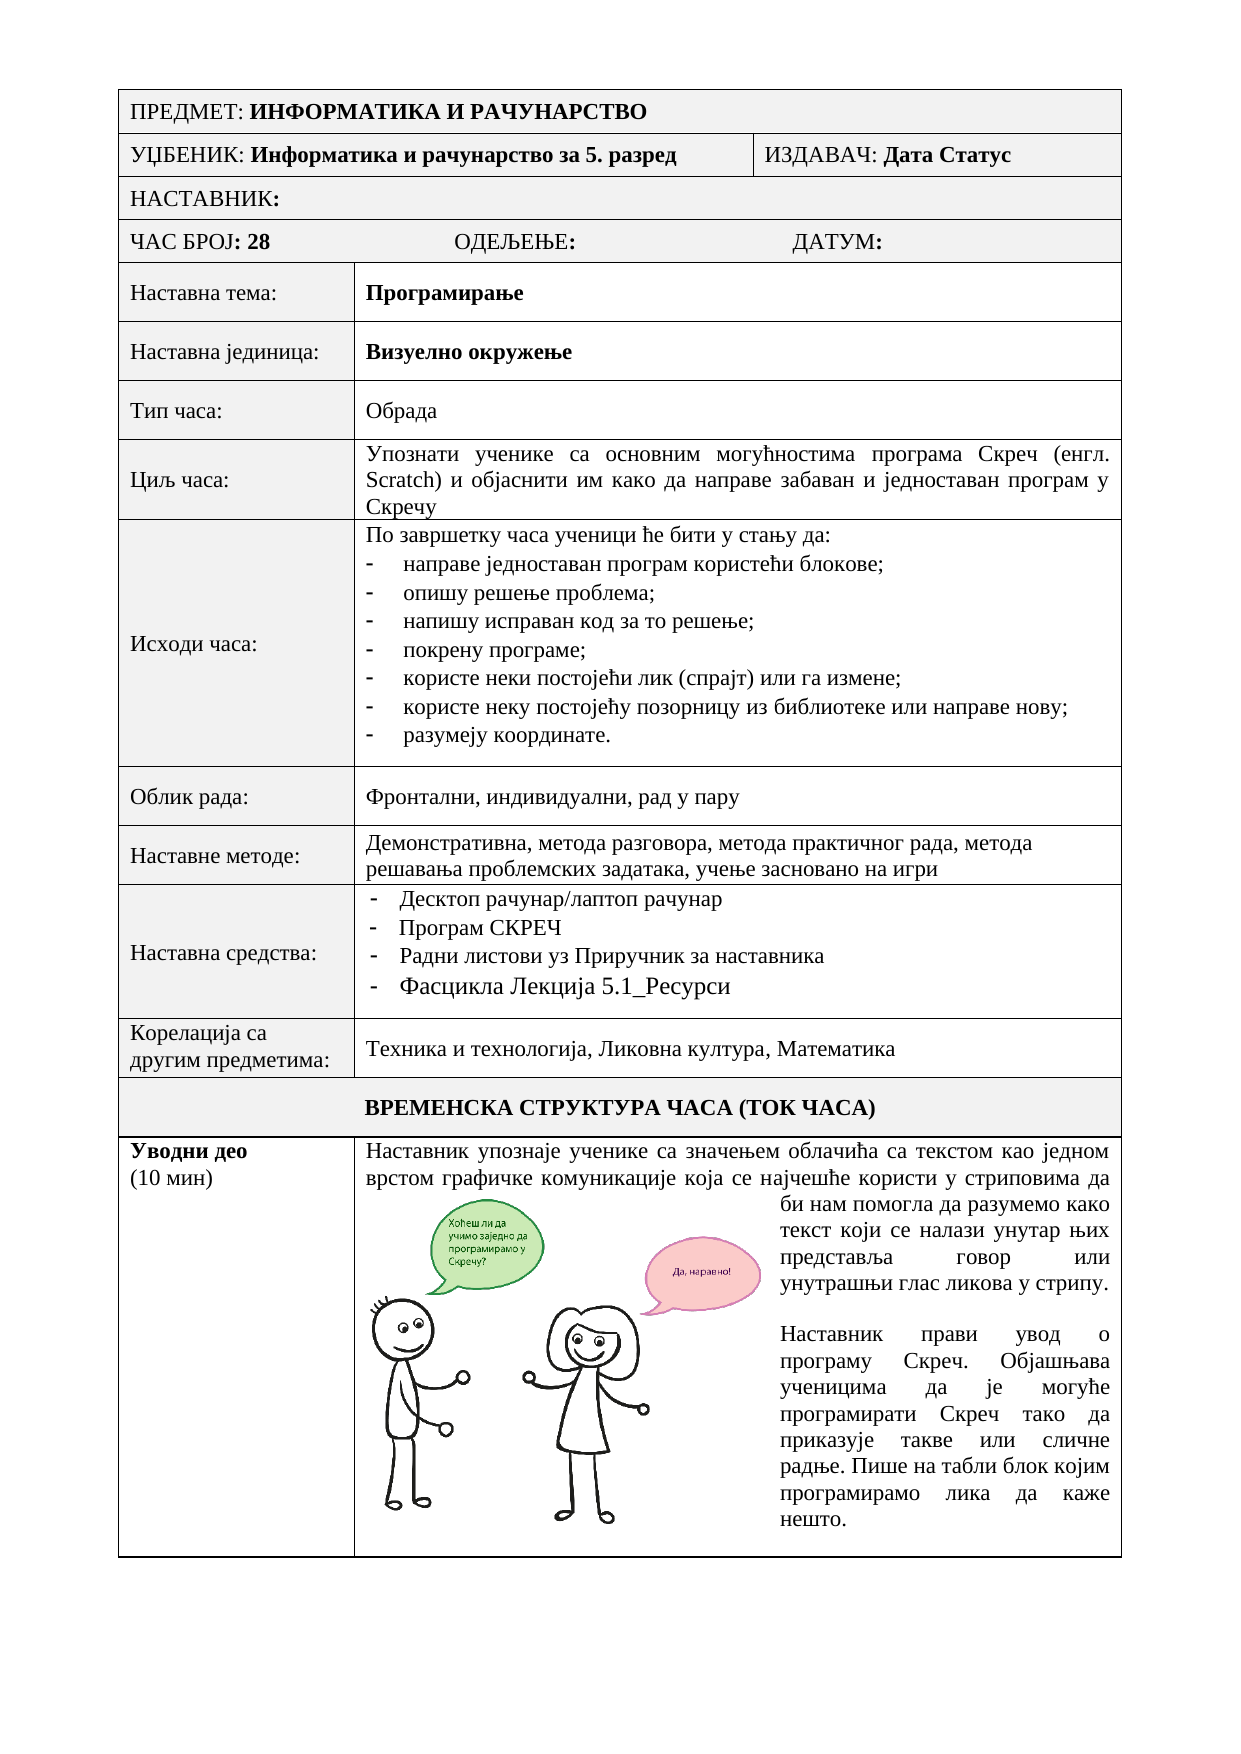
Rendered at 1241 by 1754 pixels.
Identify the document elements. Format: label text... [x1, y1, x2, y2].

table_cell ВРЕМЕНСКА СТРУКТУРА ЧАСА (ТОК ЧАСА) [119, 1078, 1121, 1136]
table_cell Десктоп рачунар/лаптоп рачунар Програм СКРЕЧ Радни листови уз Приручник за наставника Фасцикла Лекција 5.1_Ресурси [355, 885, 1121, 1018]
table_cell ИЗДАВАЧ: Дата Статус [754, 134, 1121, 176]
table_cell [355, 1138, 1121, 1556]
table_cell УЏБЕНИК: Информатика и рачунарство за 5. разред [119, 134, 753, 176]
table_cell Техника и технологија, Ликовна култура, Математика [355, 1019, 1121, 1077]
table_cell Облик рада: [119, 767, 354, 825]
table_cell ДАТУМ: [781, 220, 1121, 262]
picture [370, 1199, 761, 1524]
table_cell Наставне методе: [119, 826, 354, 884]
table_cell Корелација са другим предметима: [119, 1019, 354, 1077]
table_cell Уводни део (10 мин) [119, 1138, 354, 1556]
table_cell Циљ часа: [119, 440, 354, 519]
table_cell Обрада [355, 381, 1121, 439]
table_cell Наставна средства: [119, 885, 354, 1018]
table_cell ОДЕЉЕЊЕ: [443, 220, 781, 262]
table_cell Визуелно окружење [355, 322, 1121, 380]
table_header ПРЕДМЕТ: ИНФОРМАТИКА И РАЧУНАРСТВО [119, 90, 1121, 132]
table_cell Демонстративна, метода разговора, метода практичног рада, метода решавања проблемских задатака, учење засновано на игри [355, 826, 1121, 884]
table_cell НАСТАВНИК: [119, 177, 1121, 219]
table_cell Фронтални, индивидуални, рад у пару [355, 767, 1121, 825]
table_cell Наставна тема: [119, 263, 354, 321]
table_cell ЧАС БРОЈ: 28 [119, 220, 443, 262]
table_cell Програмирање [355, 263, 1121, 321]
table_cell Упознати ученике са основним могућностима програма Скреч (енгл. Scratch) и објаснити им како да направе забаван и једноставан програм у Скречу [355, 440, 1121, 519]
table_cell Наставна јединица: [119, 322, 354, 380]
table_cell По завршетку часа ученици ће бити у стању да: направe једноставан програм користећи блокове; опишу решење проблема; напишу исправан код за то решење; покрену програме; користе неки постојећи лик (спрајт) или га измене; користе неку постојећу позорницу из библиотеке или направе нову; разумеју координате. [355, 520, 1121, 766]
table_cell Исходи часа: [119, 520, 354, 766]
table_cell Тип часа: [119, 381, 354, 439]
